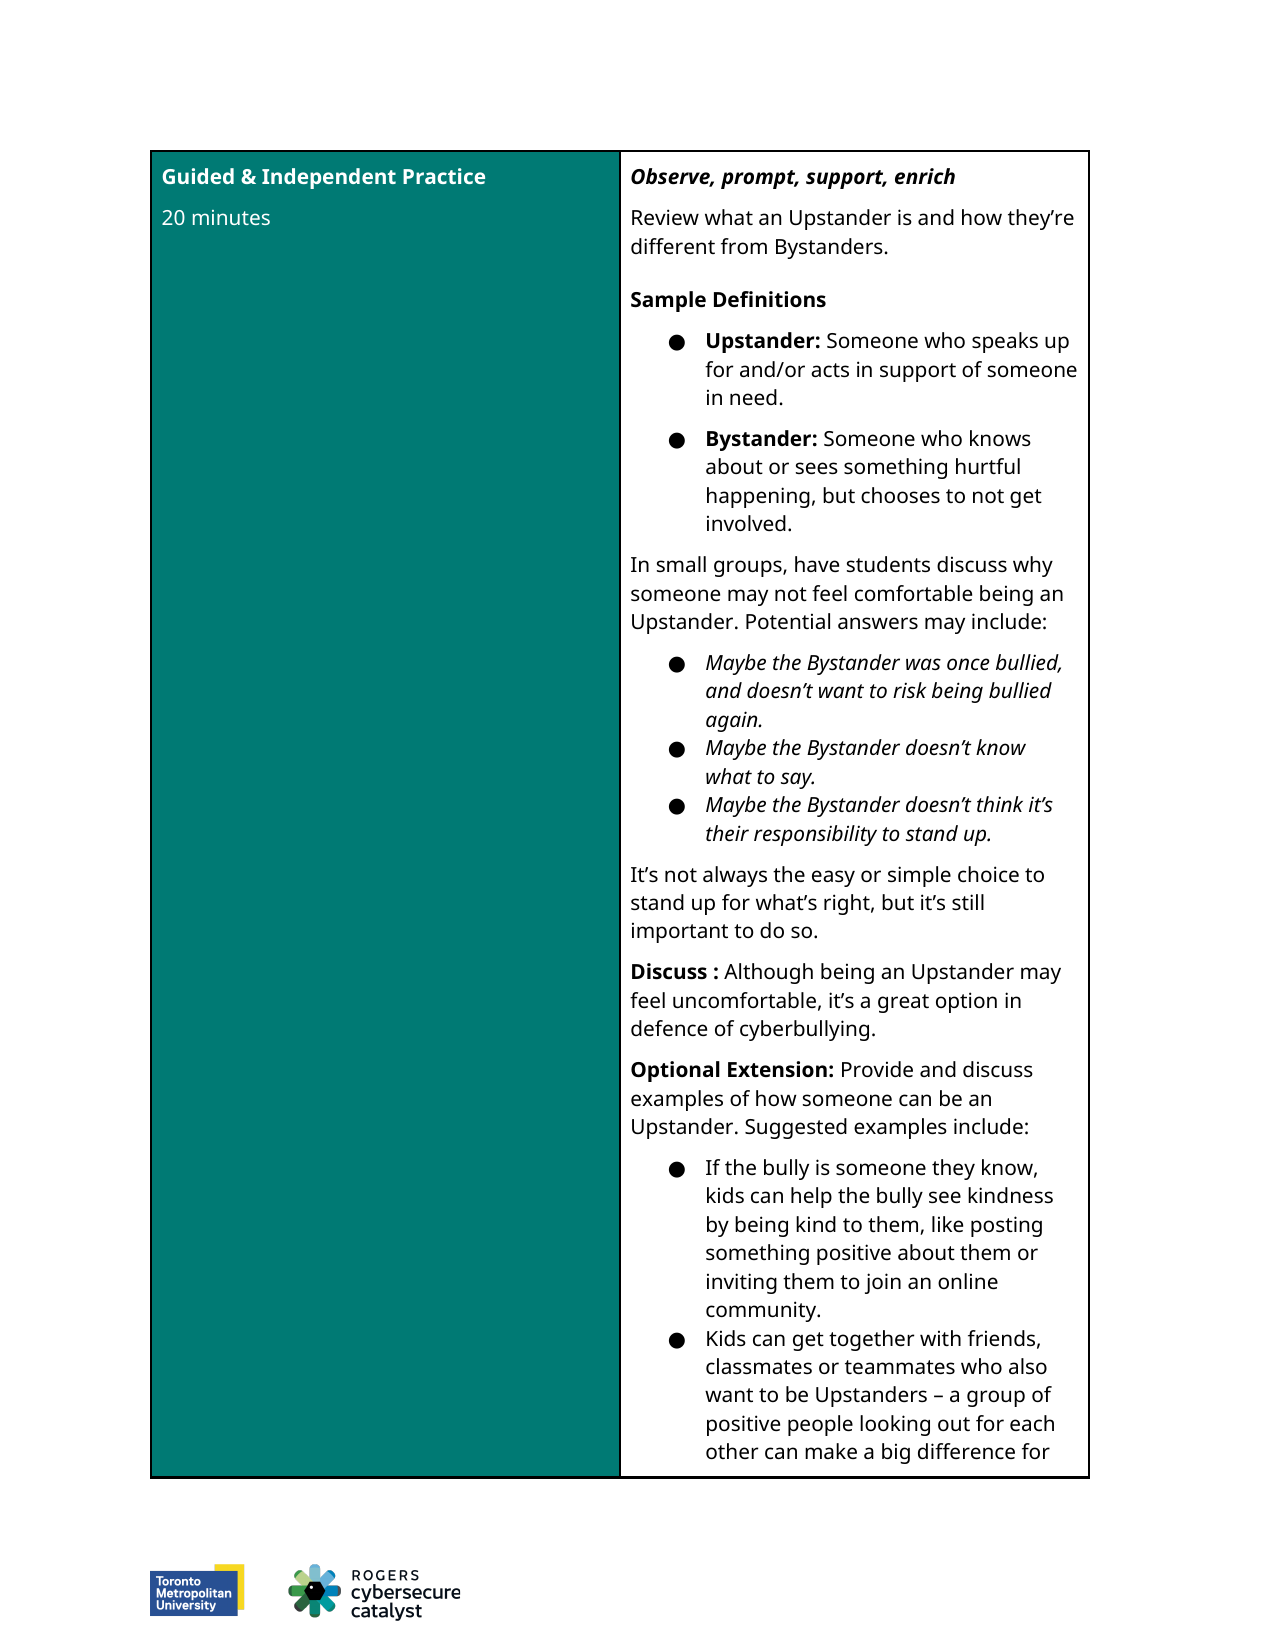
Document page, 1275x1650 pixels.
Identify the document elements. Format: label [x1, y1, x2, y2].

table_header [621, 152, 1088, 1476]
picture [150, 1564, 461, 1621]
table_header [152, 152, 619, 1476]
